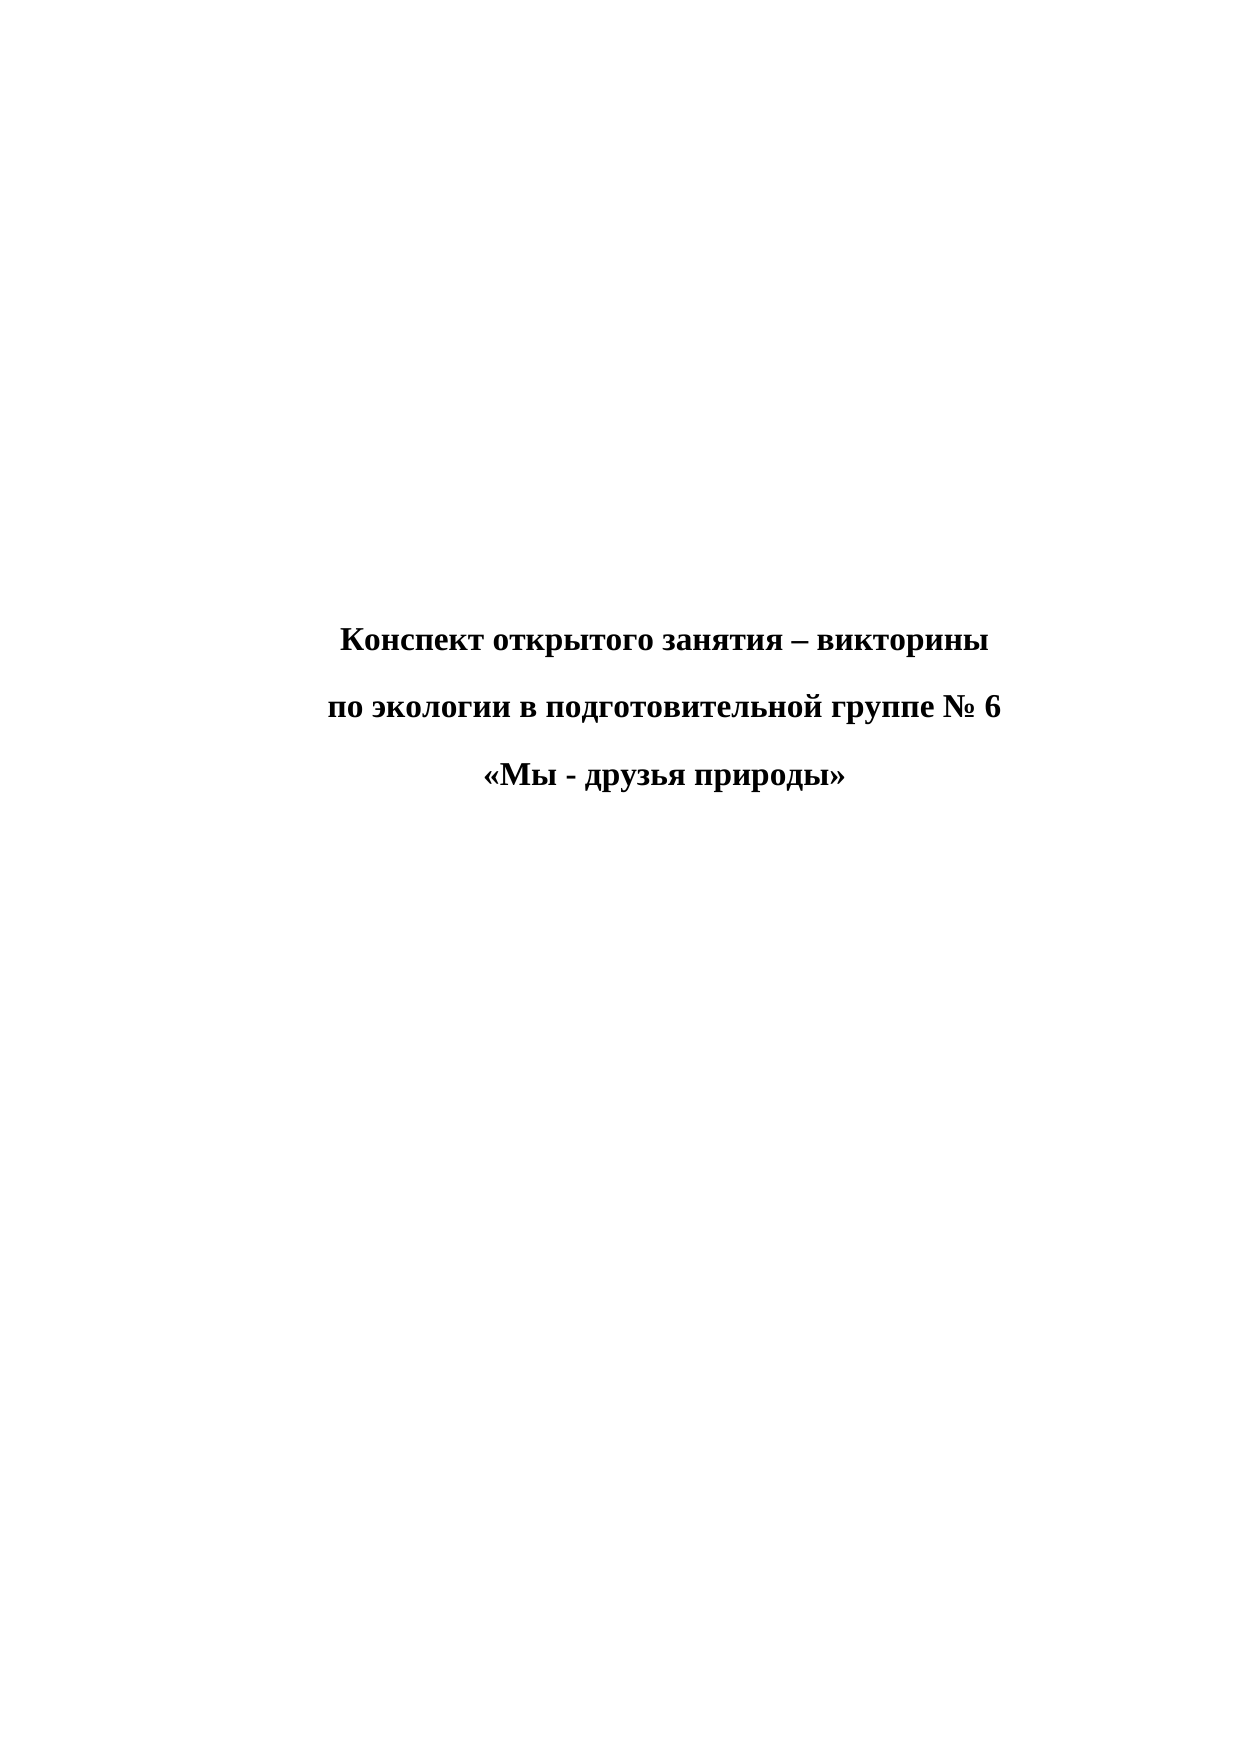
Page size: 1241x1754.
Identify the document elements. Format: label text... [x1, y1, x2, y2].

text по экологии в подготовительной группе № 6 [177, 686, 1152, 724]
text Конспект открытого занятия – викторины [177, 619, 1152, 657]
text «Мы - друзья природы» [177, 754, 1152, 792]
